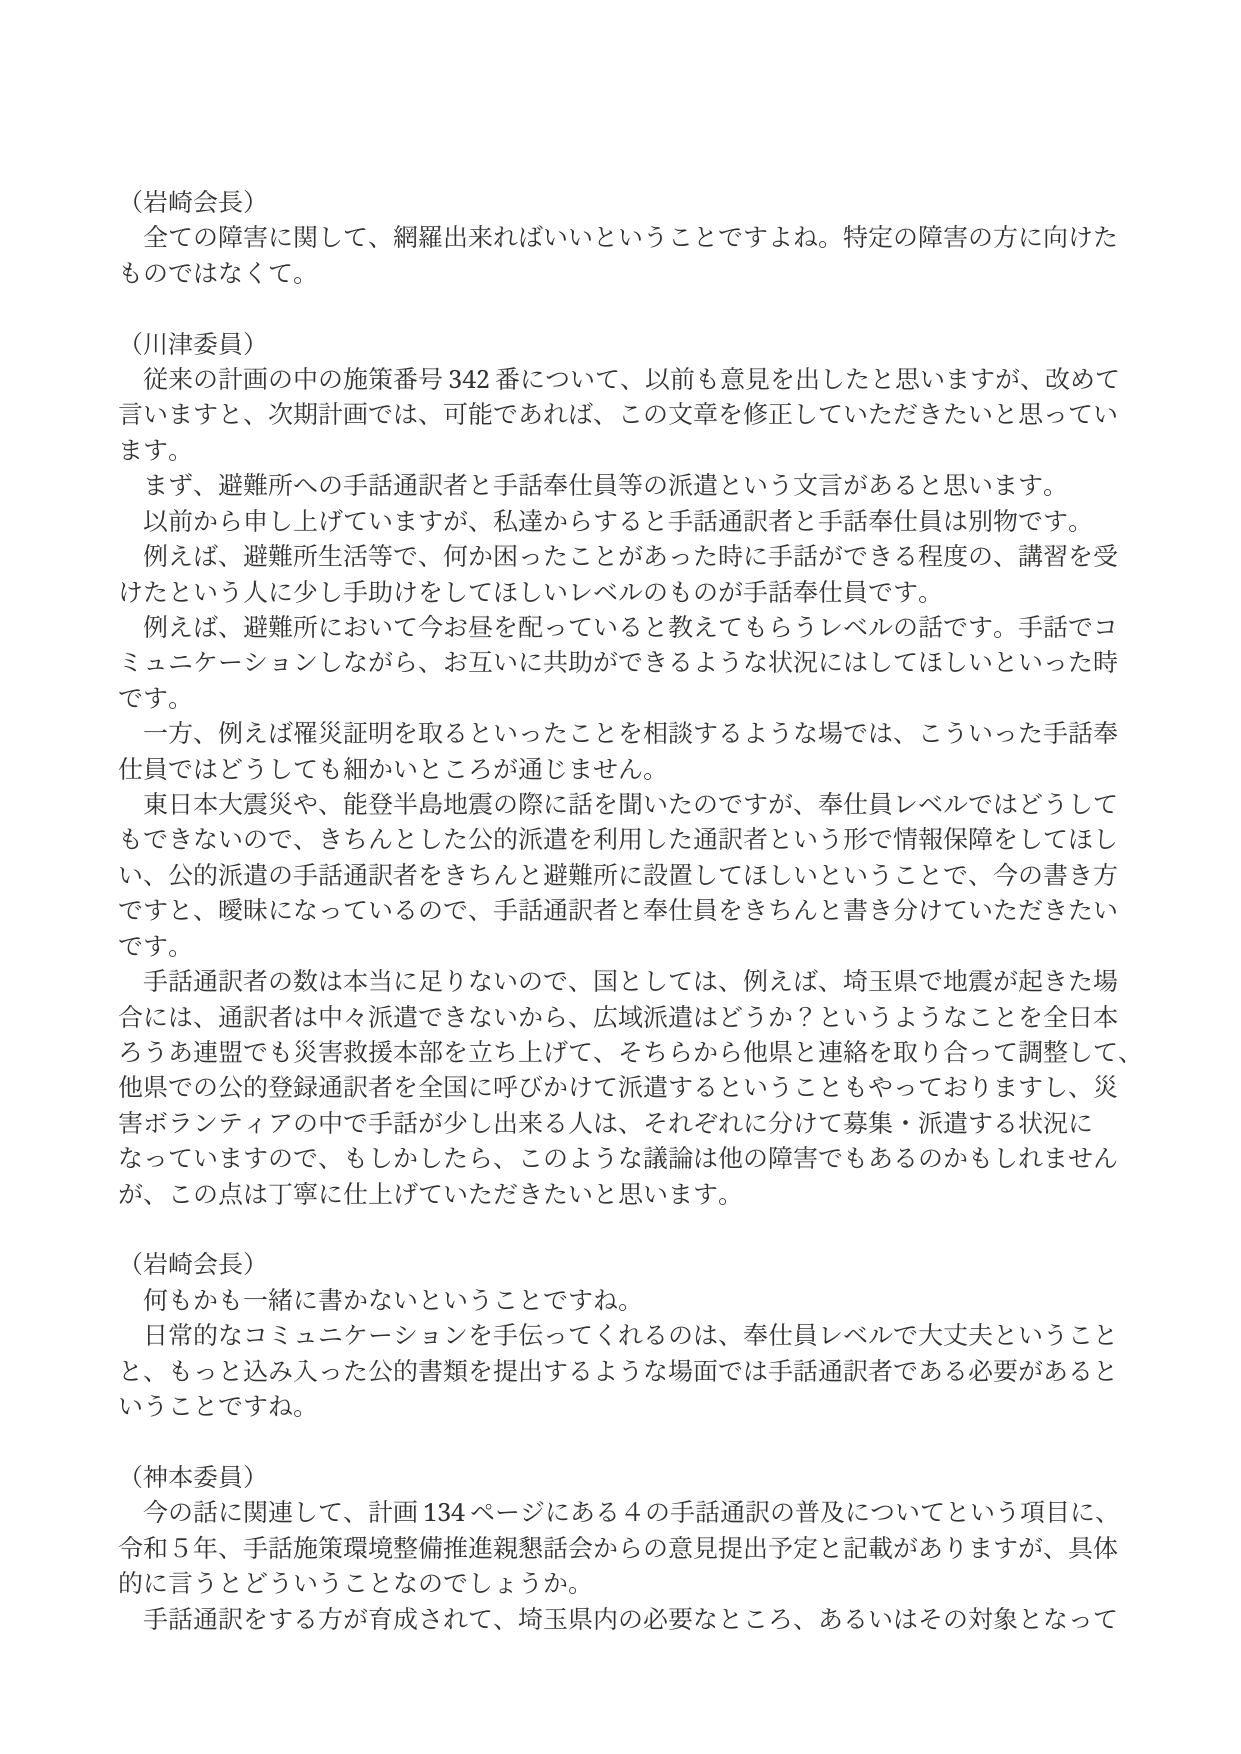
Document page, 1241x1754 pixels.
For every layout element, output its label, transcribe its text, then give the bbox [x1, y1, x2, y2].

text （神本委員） [118, 1458, 1122, 1493]
text 例えば、避難所において今お昼を配っていると教えてもらうレベルの話です。手話でコミュニケーションしながら、お互いに共助ができるような状況にはしてほしいといった時です。 [118, 608, 1122, 714]
text 一方、例えば罹災証明を取るといったことを相談するような場では、こういった手話奉仕員ではどうしても細かいところが通じません。 東日本大震災や、能登半島地震の際に話を聞いたのですが、奉仕員レベルではどうしてもできないので、きちんとした公的派遣を利用した通訳者という形で情報保障をしてほしい、公的派遣の手話通訳者をきちんと避難所に設置してほしいということで、今の書き方ですと、曖昧になっているので、手話通訳者と奉仕員をきちんと書き分けていただきたいです。 手話通訳者の数は本当に足りないので、国としては、例えば、埼玉県で地震が起きた場合には、通訳者は中々派遣できないから、広域派遣はどうか？というようなことを全日本ろうあ連盟でも災害救援本部を立ち上げて、そちらから他県と連絡を取り合って調整して、他県での公的登録通訳者を全国に呼びかけて派遣するということもやっておりますし、災害ボランティアの中で手話が少し出来る人は、それぞれに分けて募集・派遣する状況になっていますので、もしかしたら、このような議論は他の障害でもあるのかもしれませんが、この点は丁寧に仕上げていただきたいと思います。 [118, 714, 1122, 1210]
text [118, 1600, 1122, 1635]
text （岩崎会長） 何もかも一緒に書かないということですね。 [118, 1246, 1122, 1316]
text 以前から申し上げていますが、私達からすると手話通訳者と手話奉仕員は別物です。 例えば、避難所生活等で、何か困ったことがあった時に手話ができる程度の、講習を受けたという人に少し手助けをしてほしいレベルのものが手話奉仕員です。 [118, 502, 1122, 608]
text 今の話に関連して、計画134ページにある４の手話通訳の普及についてという項目に、令和５年、手話施策環境整備推進親懇話会からの意見提出予定と記載がありますが、具体的に言うとどういうことなのでしょうか。 [118, 1493, 1122, 1600]
text まず、避難所への手話通訳者と手話奉仕員等の派遣という文言があると思います。 [118, 466, 1122, 502]
text 日常的なコミュニケーションを手伝ってくれるのは、奉仕員レベルで大丈夫ということと、もっと込み入った公的書類を提出するような場面では手話通訳者である必要があるということですね。 [118, 1316, 1122, 1423]
text （岩崎会長） 全ての障害に関して、網羅出来ればいいということですよね。特定の障害の方に向けたものではなくて。 [118, 183, 1122, 325]
text （川津委員） 従来の計画の中の施策番号342番について、以前も意見を出したと思いますが、改めて言いますと、次期計画では、可能であれば、この文章を修正していただきたいと思っています。 [118, 325, 1122, 466]
